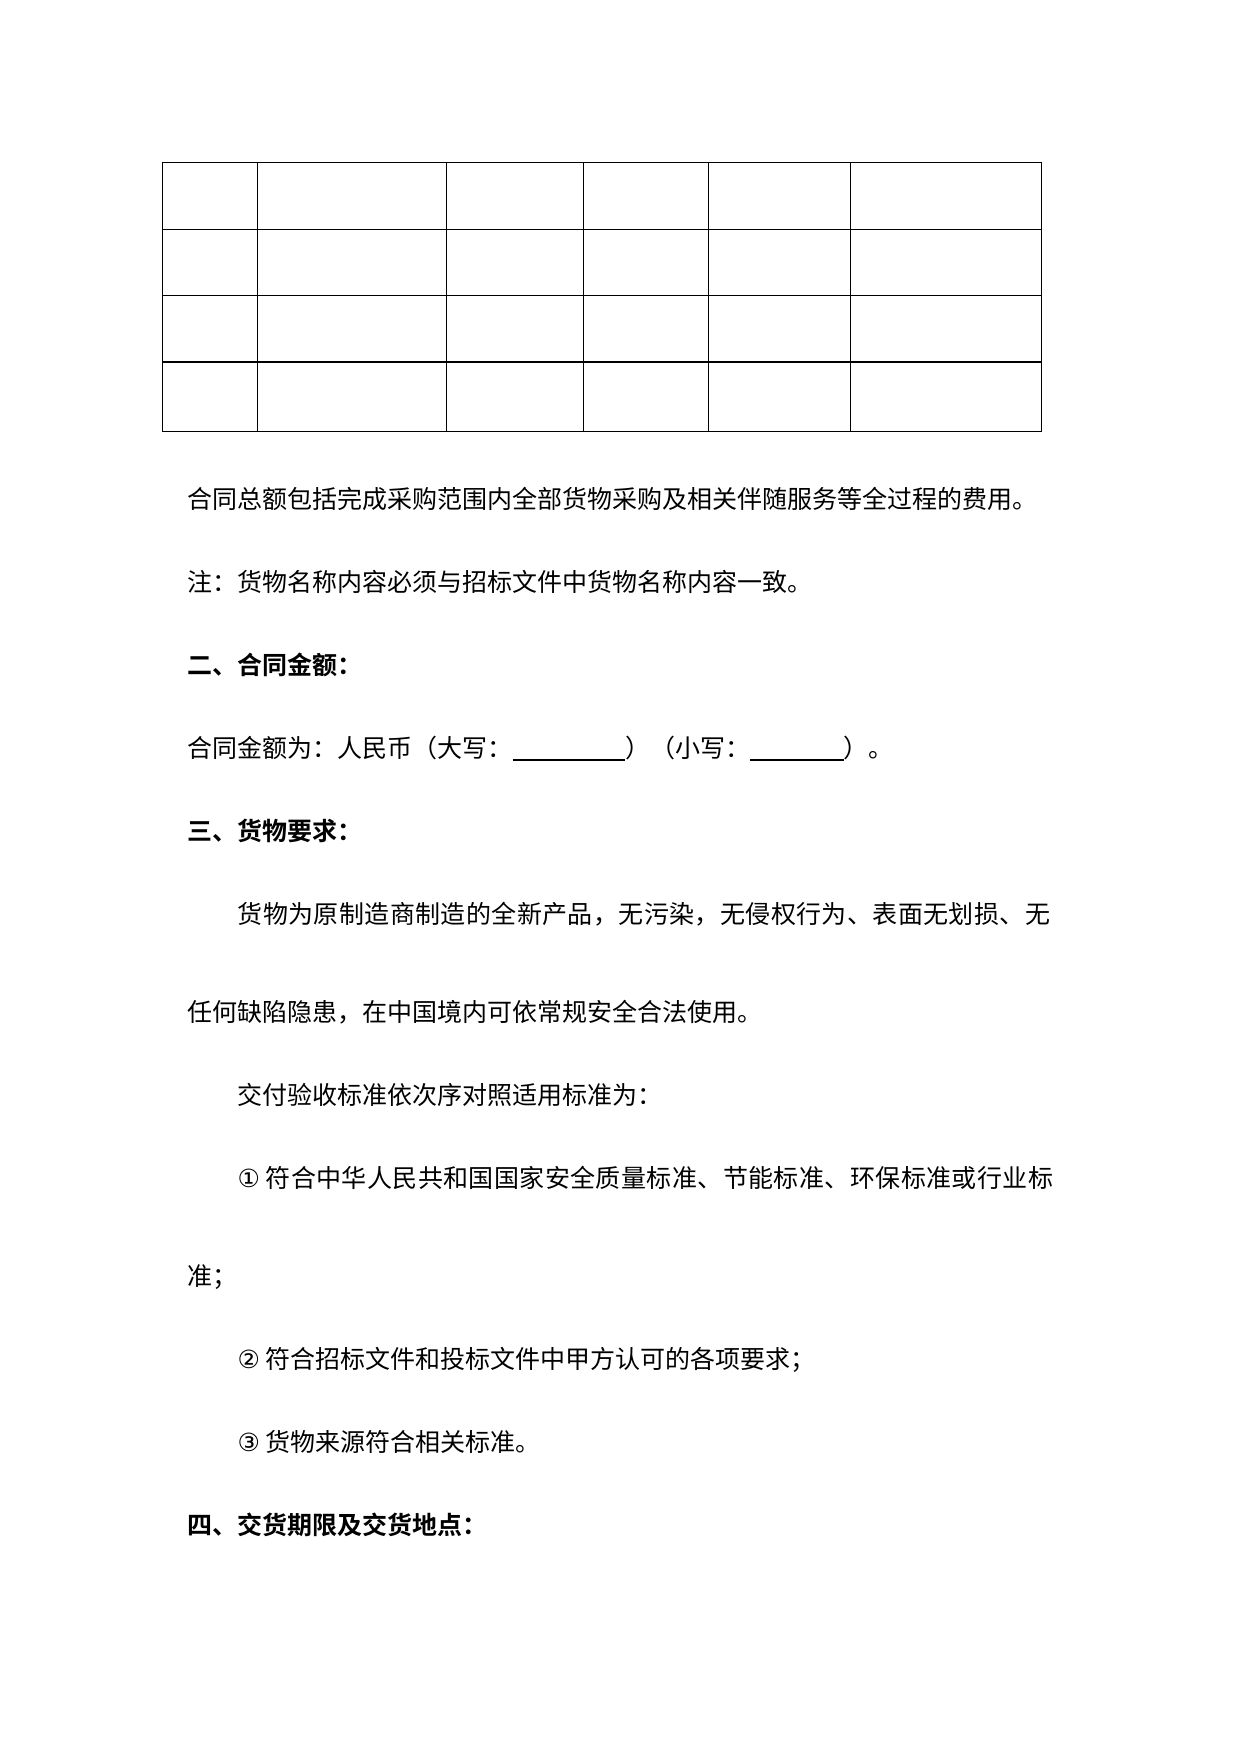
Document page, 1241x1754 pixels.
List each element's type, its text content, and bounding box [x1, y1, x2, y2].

table_cell [163, 296, 257, 361]
table_cell [851, 163, 1041, 228]
text 货物为原制造商制造的全新产品，无污染，无侵权行为、表面无划损、无任何缺陷隐患，在中国境内可依常规安全合法使用。 [187, 880, 1053, 1043]
table_cell [163, 230, 257, 295]
text 合同金额为：人民币（大写： ）（小写： ）。 [187, 714, 1053, 779]
table_cell [447, 296, 583, 361]
text 注：货物名称内容必须与招标文件中货物名称内容一致。 [187, 548, 1053, 613]
table_cell [447, 163, 583, 228]
list 二、合同金额： [187, 631, 1053, 696]
list 四、交货期限及交货地点： [187, 1491, 1053, 1556]
table_cell [447, 230, 583, 295]
list 三、货物要求： [187, 797, 1053, 862]
table_cell [163, 163, 257, 228]
table_cell [584, 296, 708, 361]
table_cell [447, 363, 583, 431]
table_cell [851, 296, 1041, 361]
table_cell [258, 163, 446, 228]
table_cell [709, 363, 850, 431]
table_cell [258, 230, 446, 295]
table_cell [709, 230, 850, 295]
table_cell [584, 163, 708, 228]
table_cell [584, 230, 708, 295]
text ②符合招标文件和投标文件中甲方认可的各项要求； [187, 1325, 1053, 1390]
table_cell [584, 363, 708, 431]
text 交付验收标准依次序对照适用标准为： [187, 1061, 1053, 1126]
table_cell [709, 163, 850, 228]
table_cell [163, 363, 257, 431]
text ①符合中华人民共和国国家安全质量标准、节能标准、环保标准或行业标准； [187, 1144, 1053, 1307]
table_cell [851, 363, 1041, 431]
table_cell [258, 296, 446, 361]
table_cell [709, 296, 850, 361]
table_cell [258, 363, 446, 431]
text 合同总额包括完成采购范围内全部货物采购及相关伴随服务等全过程的费用。 [187, 465, 1053, 530]
text ③货物来源符合相关标准。 [187, 1408, 1053, 1473]
table_cell [851, 230, 1041, 295]
